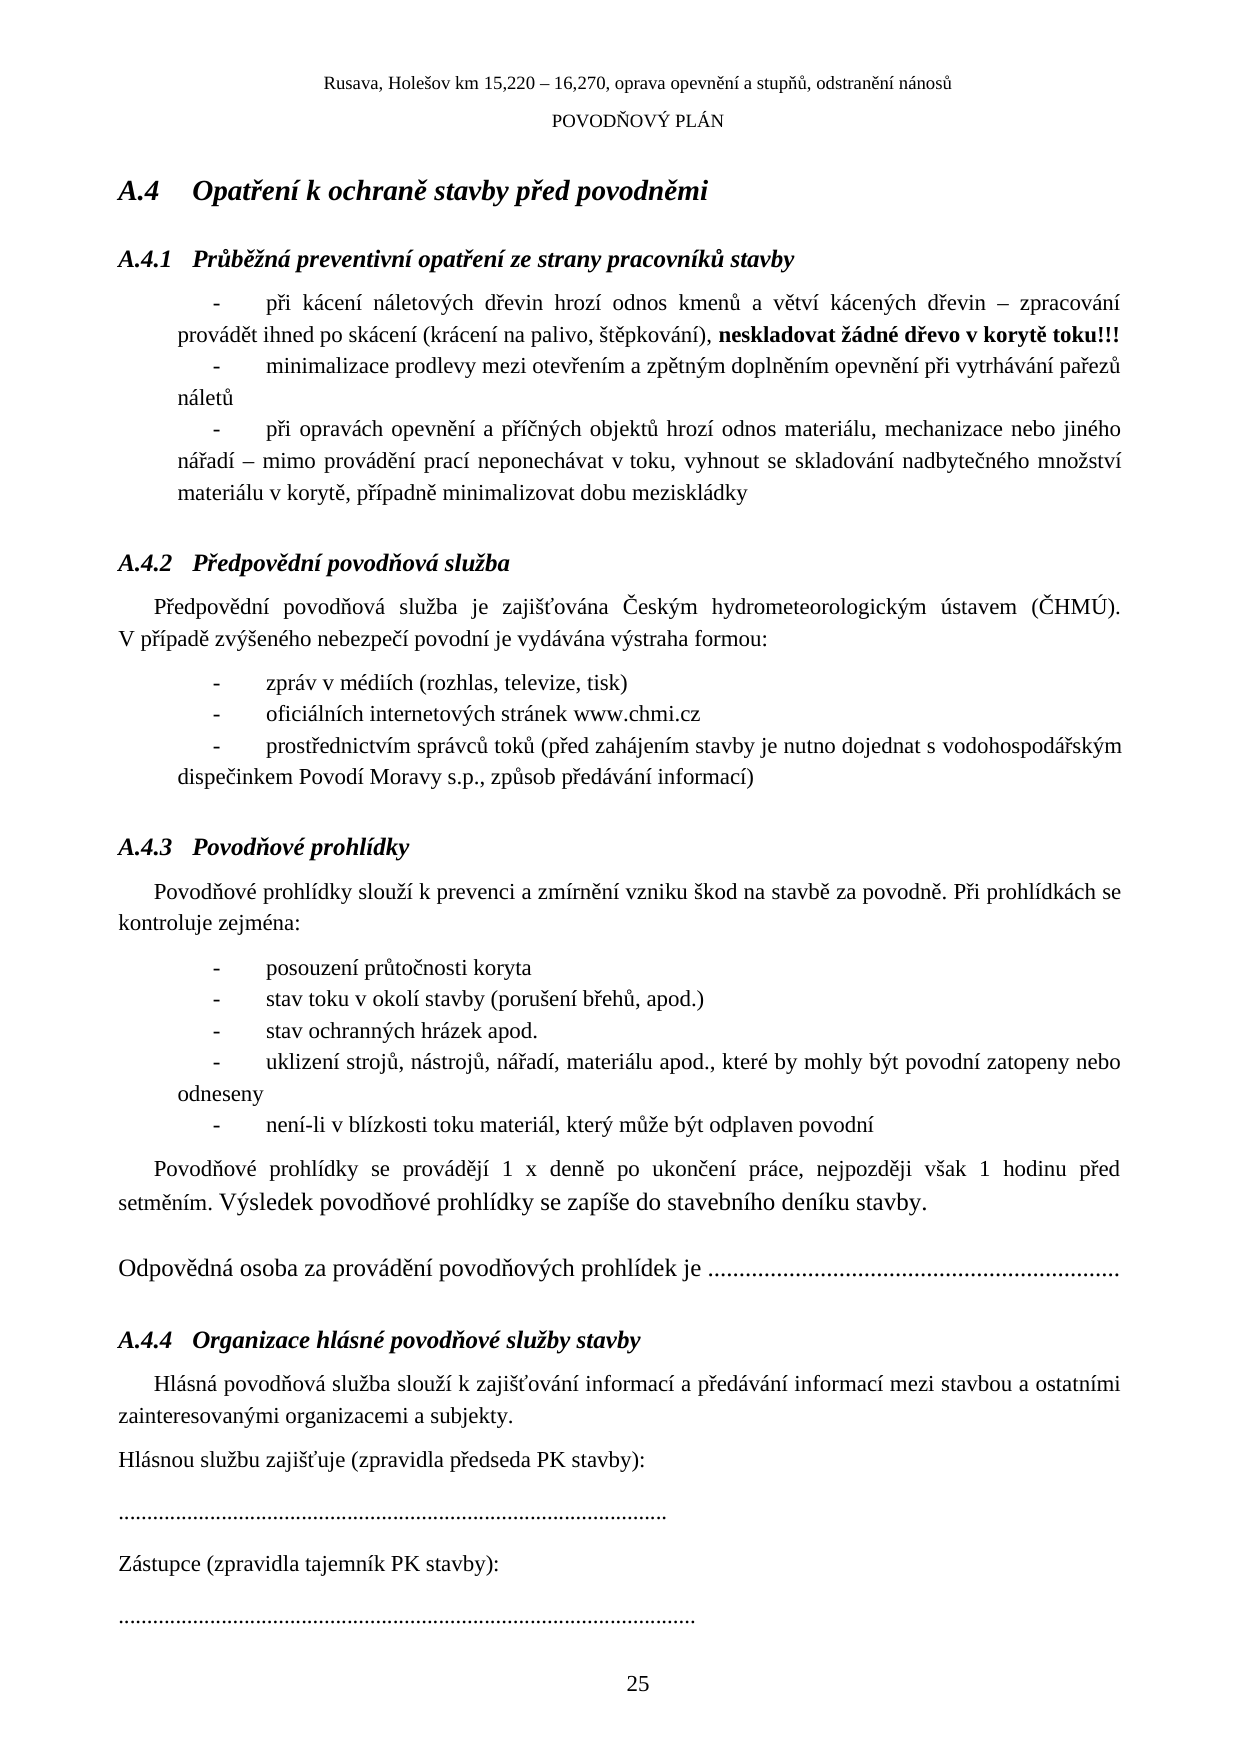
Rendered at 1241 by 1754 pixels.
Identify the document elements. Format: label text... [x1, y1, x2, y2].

text Hlásná povodňová služba slouží k zajišťování informací a předávání informací mezi stavbou a ostatními zainteresovanými organizacemi a subjekty. [118, 1370, 1122, 1428]
text oficiálních internetových stránek www.chmi.cz [177, 700, 1122, 727]
subtitle Organizace hlásné povodňové služby stavby [118, 1325, 1122, 1353]
subtitle Povodňové prohlídky [118, 832, 1122, 861]
text ................................................................................................ [118, 1498, 1122, 1524]
text uklizení strojů, nástrojů, nářadí, materiálu apod., které by mohly být povodní zatopeny nebo odneseny [177, 1048, 1122, 1106]
text minimalizace prodlevy mezi otevřením a zpětným doplněním opevnění při vytrhávání pařezů náletů [177, 352, 1122, 410]
text při opravách opevnění a příčných objektů hrozí odnos materiálu, mechanizace nebo jiného nářadí – mimo provádění prací neponechávat v toku, vyhnout se skladování nadbytečného množství materiálu v korytě, případně minimalizovat dobu meziskládky [177, 416, 1122, 505]
text posouzení průtočnosti koryta [177, 953, 1122, 980]
subtitle Průběžná preventivní opatření ze strany pracovníků stavby [118, 244, 1122, 273]
text ..................................................................................................... [118, 1602, 1122, 1628]
text zpráv v médiích (rozhlas, televize, tisk) [177, 669, 1122, 695]
text prostřednictvím správců toků (před zahájením stavby je nutno dojednat s vodohospodářským dispečinkem Povodí Moravy s.p., způsob předávání informací) [177, 732, 1122, 790]
text Povodňové prohlídky slouží k prevenci a zmírnění vzniku škod na stavbě za povodně. Při prohlídkách se kontroluje zejména: [118, 878, 1122, 936]
text není-li v blízkosti toku materiál, který může být odplaven povodní [177, 1111, 1122, 1138]
text Zástupce (zpravidla tajemník PK stavby): [118, 1550, 1122, 1576]
text Odpovědná osoba za provádění povodňových prohlídek je .................................................................. [118, 1253, 1122, 1281]
text stav ochranných hrázek apod. [177, 1017, 1122, 1043]
text při kácení náletových dřevin hrozí odnos kmenů a větví kácených dřevin – zpracování provádět ihned po skácení (krácení na palivo, štěpkování), neskladovat žádné dřevo v korytě toku!!! [177, 289, 1122, 347]
text stav toku v okolí stavby (porušení břehů, apod.) [177, 985, 1122, 1011]
subtitle Předpovědní povodňová služba [118, 548, 1122, 576]
subtitle Opatření k ochraně stavby před povodněmi [118, 173, 1122, 206]
text Hlásnou službu zajišťuje (zpravidla předseda PK stavby): [118, 1446, 1122, 1472]
text Předpovědní povodňová služba je zajišťována Českým hydrometeorologickým ústavem (ČHMÚ). V případě zvýšeného nebezpečí povodní je vydávána výstraha formou: [118, 593, 1122, 651]
text Povodňové prohlídky se provádějí 1 x denně po ukončení práce, nejpozději však 1 hodinu před setměním. Výsledek povodňové prohlídky se zapíše do stavebního deníku stavby. [118, 1155, 1122, 1216]
